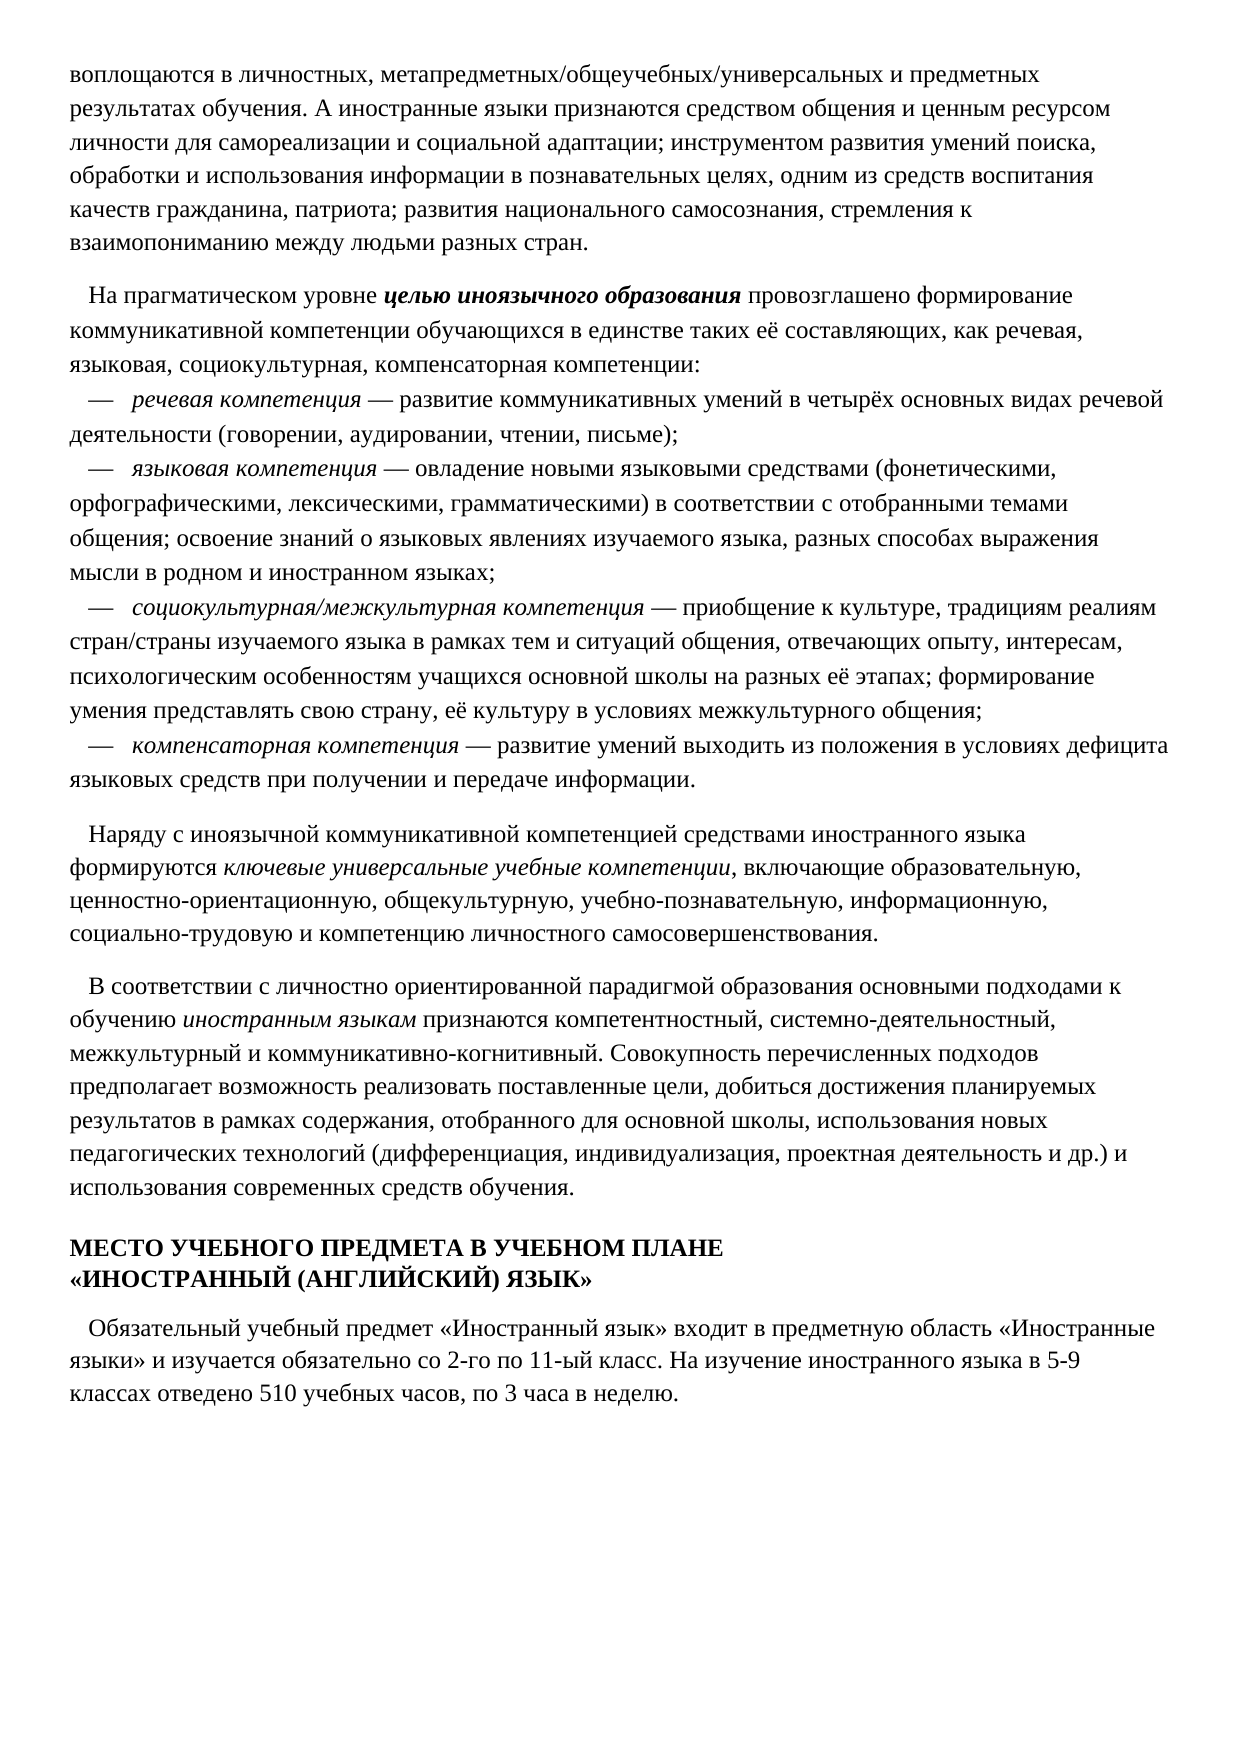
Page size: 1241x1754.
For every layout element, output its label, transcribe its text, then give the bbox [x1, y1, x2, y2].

text Наряду с иноязычной коммуникативной компетенцией средствами иностранного языка формируются ключевые универсальные учебные компетенции, включающие образовательную, ценностно-ориентационную, общекультурную, учебно-познавательную, информационную, социально-трудовую и компетенцию личностного самосовершенствования. [69, 819, 1096, 947]
text МЕСТО УЧЕБНОГО ПРЕДМЕТА В УЧЕБНОМ ПЛАНЕ «ИНОСТРАННЫЙ (АНГЛИЙСКИЙ) ЯЗЫК» [69, 1233, 736, 1293]
text На прагматическом уровне целью иноязычного образования провозглашено формирование коммуникативной компетенции обучающихся в единстве таких её составляющих, как речевая, языковая, социокультурная, компенсаторная компетенции: — речевая компетенция — развитие коммуникативных умений в четырёх основных видах речевой деятельности (говорении, аудировании, чтении, письме); — языковая компетенция — овладение новыми языковыми средствами (фонетическими, орфографическими, лексическими, грамматическими) в соответствии c отобранными темами общения; освоение знаний о языковых явлениях изучаемого языка, разных способах выражения мысли в родном и иностранном языках; — социокультурная/межкультурная компетенция — приобщение к культуре, традициям реалиям стран/страны изучаемого языка в рамках тем и ситуаций общения, отвечающих опыту, интересам, психологическим особенностям учащихся основной школы на разных её этапах; формирование умения представлять свою страну, её культуру в условиях межкультурного общения; — компенсаторная компетенция — развитие умений выходить из положения в условиях дефицита языковых средств при получении и передаче информации. [69, 281, 1171, 793]
text В соответствии с личностно ориентированной парадигмой образования основными подходами к обучению иностранным языкам признаются компетентностный, системно-деятельностный, межкультурный и коммуникативно-когнитивный. Совокупность перечисленных подходов предполагает возможность реализовать поставленные цели, добиться достижения планируемых результатов в рамках содержания, отобранного для основной школы, использования новых педагогических технологий (дифференциация, индивидуализация, проектная деятельность и др.) и использования современных средств обучения. [69, 971, 1141, 1201]
text Обязательный учебный предмет «Иностранный язык» входит в предметную область «Иностранные языки» и изучается обязательно со 2-го по 11-ый класс. На изучение иностранного языка в 5-9 классах отведено 510 учебных часов, по 3 часа в неделю. [69, 1313, 1156, 1406]
text воплощаются в личностных, метапредметных/общеучебных/универсальных и предметных результатах обучения. А иностранные языки признаются средством общения и ценным ресурсом личности для самореализации и социальной адаптации; инструментом развития умений поиска, обработки и использования информации в познавательных целях, одним из средств воспитания качеств гражданина, патриота; развития национального самосознания, стремления к взаимопониманию между людьми разных стран. [69, 59, 1126, 256]
